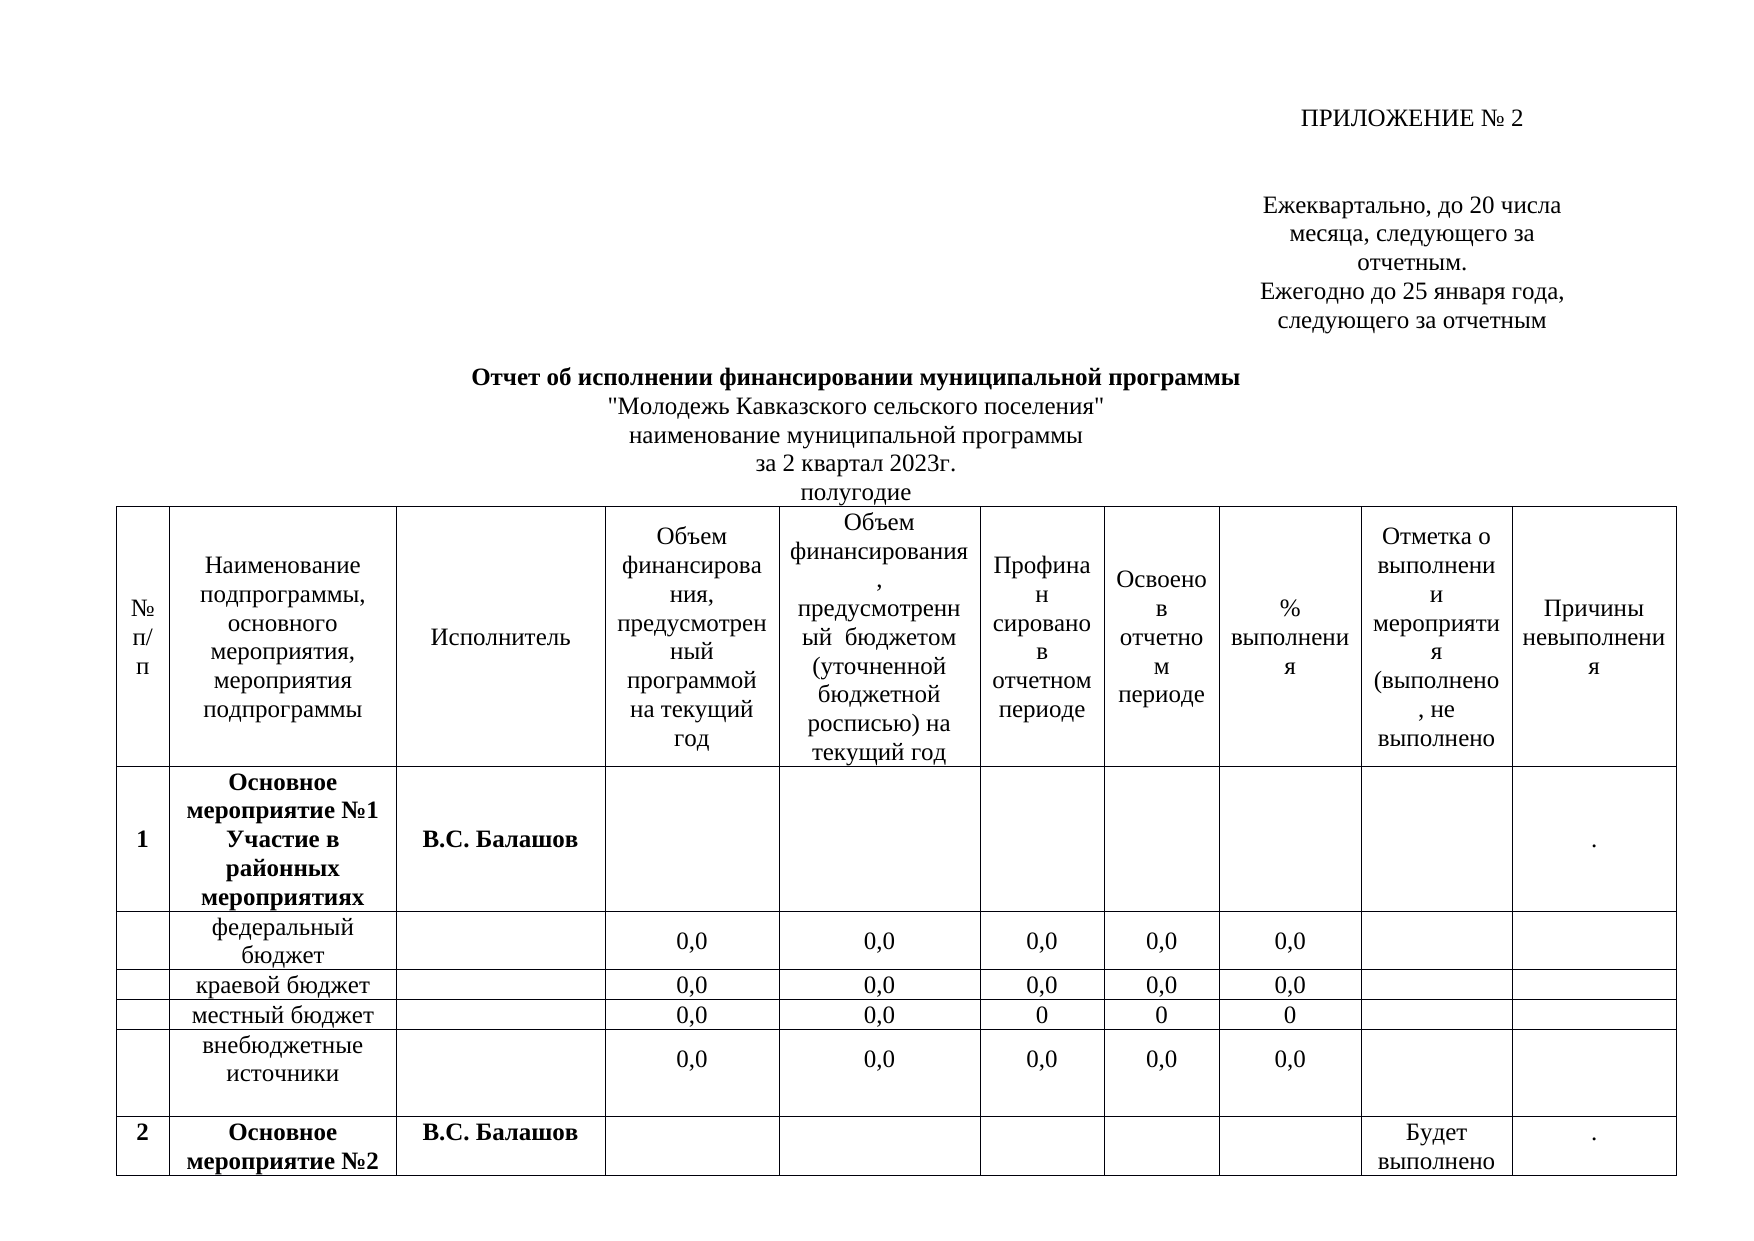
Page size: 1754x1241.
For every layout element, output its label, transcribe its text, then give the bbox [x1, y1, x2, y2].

table_cell [606, 1087, 779, 1116]
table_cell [170, 1117, 396, 1174]
table_cell 0,0 [606, 1030, 779, 1087]
table_cell 0,0 [981, 1030, 1104, 1087]
table_cell Исполнитель [397, 507, 605, 766]
table_cell Профинан сировано в отчетном периоде [981, 507, 1104, 766]
table_cell Причины невыполнения [1513, 507, 1676, 766]
table_cell [1105, 767, 1219, 911]
table_cell 0,0 [1220, 912, 1361, 969]
table_cell 0,0 [780, 1030, 980, 1087]
table_cell [981, 767, 1104, 911]
table_cell [397, 1030, 605, 1087]
table_cell [397, 912, 605, 969]
table_cell [1362, 912, 1512, 969]
table_cell [117, 1000, 169, 1029]
table_cell Наименование подпрограммы, основного мероприятия, мероприятия подпрограммы [170, 507, 396, 766]
table_cell [1220, 1087, 1361, 1116]
table_cell [1362, 767, 1512, 911]
table_cell [1105, 1117, 1219, 1174]
table_cell [1362, 1030, 1512, 1087]
table_cell [1513, 1000, 1676, 1029]
table_cell [780, 767, 980, 911]
table_cell за 2 квартал 2023г. [117, 449, 1595, 477]
table_cell 0,0 [1105, 912, 1219, 969]
table_cell . [1513, 1117, 1676, 1174]
table_cell [397, 1000, 605, 1029]
table_cell 0,0 [606, 912, 779, 969]
table_cell [780, 1117, 980, 1174]
table_cell 0,0 [780, 1000, 980, 1029]
table_cell краевой бюджет [170, 970, 396, 999]
table_cell [1220, 767, 1361, 911]
table_cell 2 [117, 1117, 169, 1174]
table_cell [981, 1087, 1104, 1116]
table_cell местный бюджет [170, 1000, 396, 1029]
table_header ПРИЛОЖЕНИЕ № 2 Ежеквартально, до 20 числа месяца, следующего за отчетным. Ежегодно до 25 января года, следующего за отчетным Отчет об исполнении финансировании муниципальной программы [117, 104, 1595, 391]
table_cell [1105, 1087, 1219, 1116]
table_cell [117, 970, 169, 999]
table_cell Основное мероприятие №1 Участие в районных мероприятиях [170, 767, 396, 911]
table_cell [606, 767, 779, 911]
table_cell наименование муниципальной программы [117, 420, 1595, 448]
table_cell [1513, 970, 1676, 999]
table_cell Объем финансирования, предусмотренный бюджетом (уточненной бюджетной росписью) на текущий год [780, 507, 980, 766]
table_cell [1362, 1087, 1512, 1116]
table_cell [117, 912, 169, 969]
table_cell федеральный бюджет [170, 912, 396, 969]
table_cell 0,0 [606, 970, 779, 999]
table_cell 1 [117, 767, 169, 911]
table_cell [1220, 1117, 1361, 1174]
table_cell В.С. Балашов [397, 1117, 605, 1174]
table_cell % выполнения [1220, 507, 1361, 766]
table_cell 0,0 [1220, 1030, 1361, 1087]
table_cell "Молодежь Кавказского сельского поселения" [117, 391, 1595, 420]
table_cell [1362, 1000, 1512, 1029]
table_cell 0,0 [1105, 970, 1219, 999]
table_cell [981, 1117, 1104, 1174]
table_cell 0,0 [780, 970, 980, 999]
table_cell . [1513, 767, 1676, 911]
table_cell № п/п [117, 507, 169, 766]
table_cell [780, 1087, 980, 1116]
table_cell [1362, 970, 1512, 999]
table_cell [117, 1030, 169, 1087]
table_cell [1513, 1030, 1676, 1087]
table_cell [397, 970, 605, 999]
table_cell 0,0 [1105, 1030, 1219, 1087]
table_cell Отметка о выполнении мероприятия (выполнено, не выполнено [1362, 507, 1512, 766]
table_cell 0,0 [780, 912, 980, 969]
table_cell [397, 1087, 605, 1116]
table_cell внебюджетные источники [170, 1030, 396, 1087]
table_cell 0,0 [606, 1000, 779, 1029]
table_cell Объем финансирования, предусмотренный программой на текущий год [606, 507, 779, 766]
table_cell [117, 1087, 169, 1116]
table_cell 0 [981, 1000, 1104, 1029]
table_cell 0 [1105, 1000, 1219, 1029]
table_cell В.С. Балашов [397, 767, 605, 911]
table_cell 0,0 [1220, 970, 1361, 999]
table_cell Освоено в отчетном периоде [1105, 507, 1219, 766]
table_cell [1513, 912, 1676, 969]
table_cell 0 [1220, 1000, 1361, 1029]
table_cell Будет выполнено [1362, 1117, 1512, 1174]
table_cell [1513, 1087, 1676, 1116]
table_cell полугодие [117, 477, 1595, 506]
table_cell 0,0 [981, 912, 1104, 969]
table_cell 0,0 [981, 970, 1104, 999]
table_cell [606, 1117, 779, 1174]
table_cell [170, 1087, 396, 1116]
